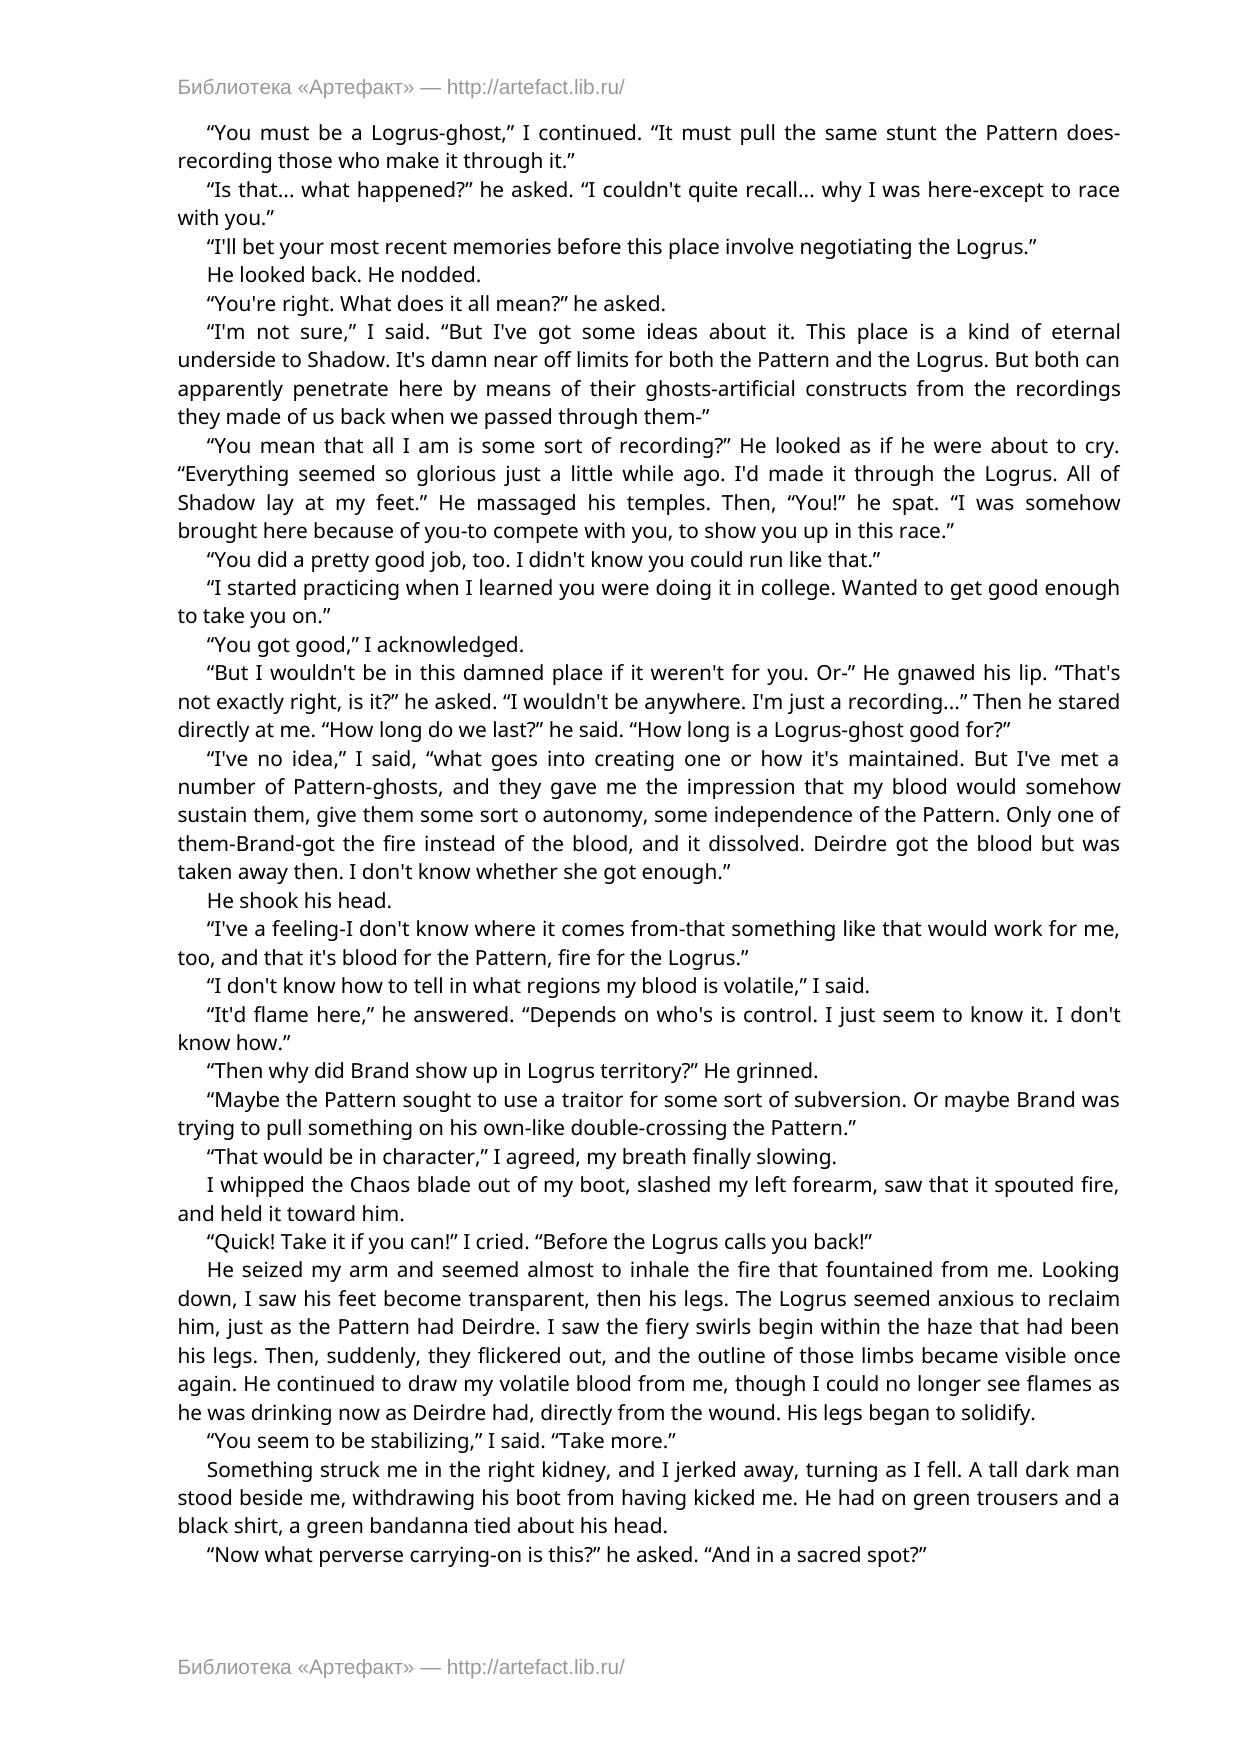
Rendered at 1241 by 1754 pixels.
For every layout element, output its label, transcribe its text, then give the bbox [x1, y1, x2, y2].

text “I'll bet your most recent memories before this place involve negotiating the Logrus.” [177, 232, 1122, 260]
text “You seem to be stabilizing,” I said. “Take more.” [177, 1426, 1122, 1455]
text “Quick! Take it if you can!” I cried. “Before the Logrus calls you back!” [177, 1227, 1122, 1256]
text “It'd flame here,” he answered. “Depends on who's is control. I just seem to know it. I don't know how.” [177, 1000, 1122, 1057]
text “Maybe the Pattern sought to use a traitor for some sort of subversion. Or maybe Brand was trying to pull something on his own-like double-crossing the Pattern.” [177, 1085, 1122, 1142]
text “Now what perverse carrying-on is this?” he asked. “And in a sacred spot?” [177, 1540, 1122, 1568]
text “I've no idea,” I said, “what goes into creating one or how it's maintained. But I've met a number of Pattern-ghosts, and they gave me the impression that my blood would somehow sustain them, give them some sort o autonomy, some independence of the Pattern. Only one of them-Brand-got the fire instead of the blood, and it dissolved. Deirdre got the blood but was taken away then. I don't know whether she got enough.” [177, 744, 1122, 886]
text “Is that... what happened?” he asked. “I couldn't quite recall... why I was here-except to race with you.” [177, 175, 1122, 232]
text “That would be in character,” I agreed, my breath finally slowing. [177, 1142, 1122, 1170]
text He looked back. He nodded. [177, 260, 1122, 289]
text I whipped the Chaos blade out of my boot, slashed my left forearm, saw that it spouted fire, and held it toward him. [177, 1170, 1122, 1227]
text “You're right. What does it all mean?” he asked. [177, 289, 1122, 317]
text Something struck me in the right kidney, and I jerked away, turning as I fell. A tall dark man stood beside me, withdrawing his boot from having kicked me. He had on green trousers and a black shirt, a green bandanna tied about his head. [177, 1455, 1122, 1540]
text “I'm not sure,” I said. “But I've got some ideas about it. This place is a kind of eternal underside to Shadow. It's damn near off limits for both the Pattern and the Logrus. But both can apparently penetrate here by means of their ghosts-artificial constructs from the recordings they made of us back when we passed through them-” [177, 317, 1122, 431]
text “Then why did Brand show up in Logrus territory?” He grinned. [177, 1057, 1122, 1085]
text He seized my arm and seemed almost to inhale the fire that fountained from me. Looking down, I saw his feet become transparent, then his legs. The Logrus seemed anxious to reclaim him, just as the Pattern had Deirdre. I saw the fiery swirls begin within the haze that had been his legs. Then, suddenly, they flickered out, and the outline of those limbs became visible once again. He continued to draw my volatile blood from me, though I could no longer see flames as he was drinking now as Deirdre had, directly from the wound. His legs began to solidify. [177, 1256, 1122, 1426]
text “I've a feeling-I don't know where it comes from-that something like that would work for me, too, and that it's blood for the Pattern, fire for the Logrus.” [177, 914, 1122, 971]
text “I started practicing when I learned you were doing it in college. Wanted to get good enough to take you on.” [177, 573, 1122, 630]
text He shook his head. [177, 886, 1122, 914]
text “But I wouldn't be in this damned place if it weren't for you. Or-” He gnawed his lip. “That's not exactly right, is it?” he asked. “I wouldn't be anywhere. I'm just a recording...” Then he stared directly at me. “How long do we last?” he said. “How long is a Logrus-ghost good for?” [177, 658, 1122, 744]
text “You got good,” I acknowledged. [177, 630, 1122, 658]
text “You did a pretty good job, too. I didn't know you could run like that.” [177, 545, 1122, 573]
text “I don't know how to tell in what regions my blood is volatile,” I said. [177, 971, 1122, 1000]
text “You mean that all I am is some sort of recording?” He looked as if he were about to cry. “Everything seemed so glorious just a little while ago. I'd made it through the Logrus. All of Shadow lay at my feet.” He massaged his temples. Then, “You!” he spat. “I was somehow brought here because of you-to compete with you, to show you up in this race.” [177, 431, 1122, 545]
text “You must be a Logrus-ghost,” I continued. “It must pull the same stunt the Pattern does-recording those who make it through it.” [177, 118, 1122, 175]
